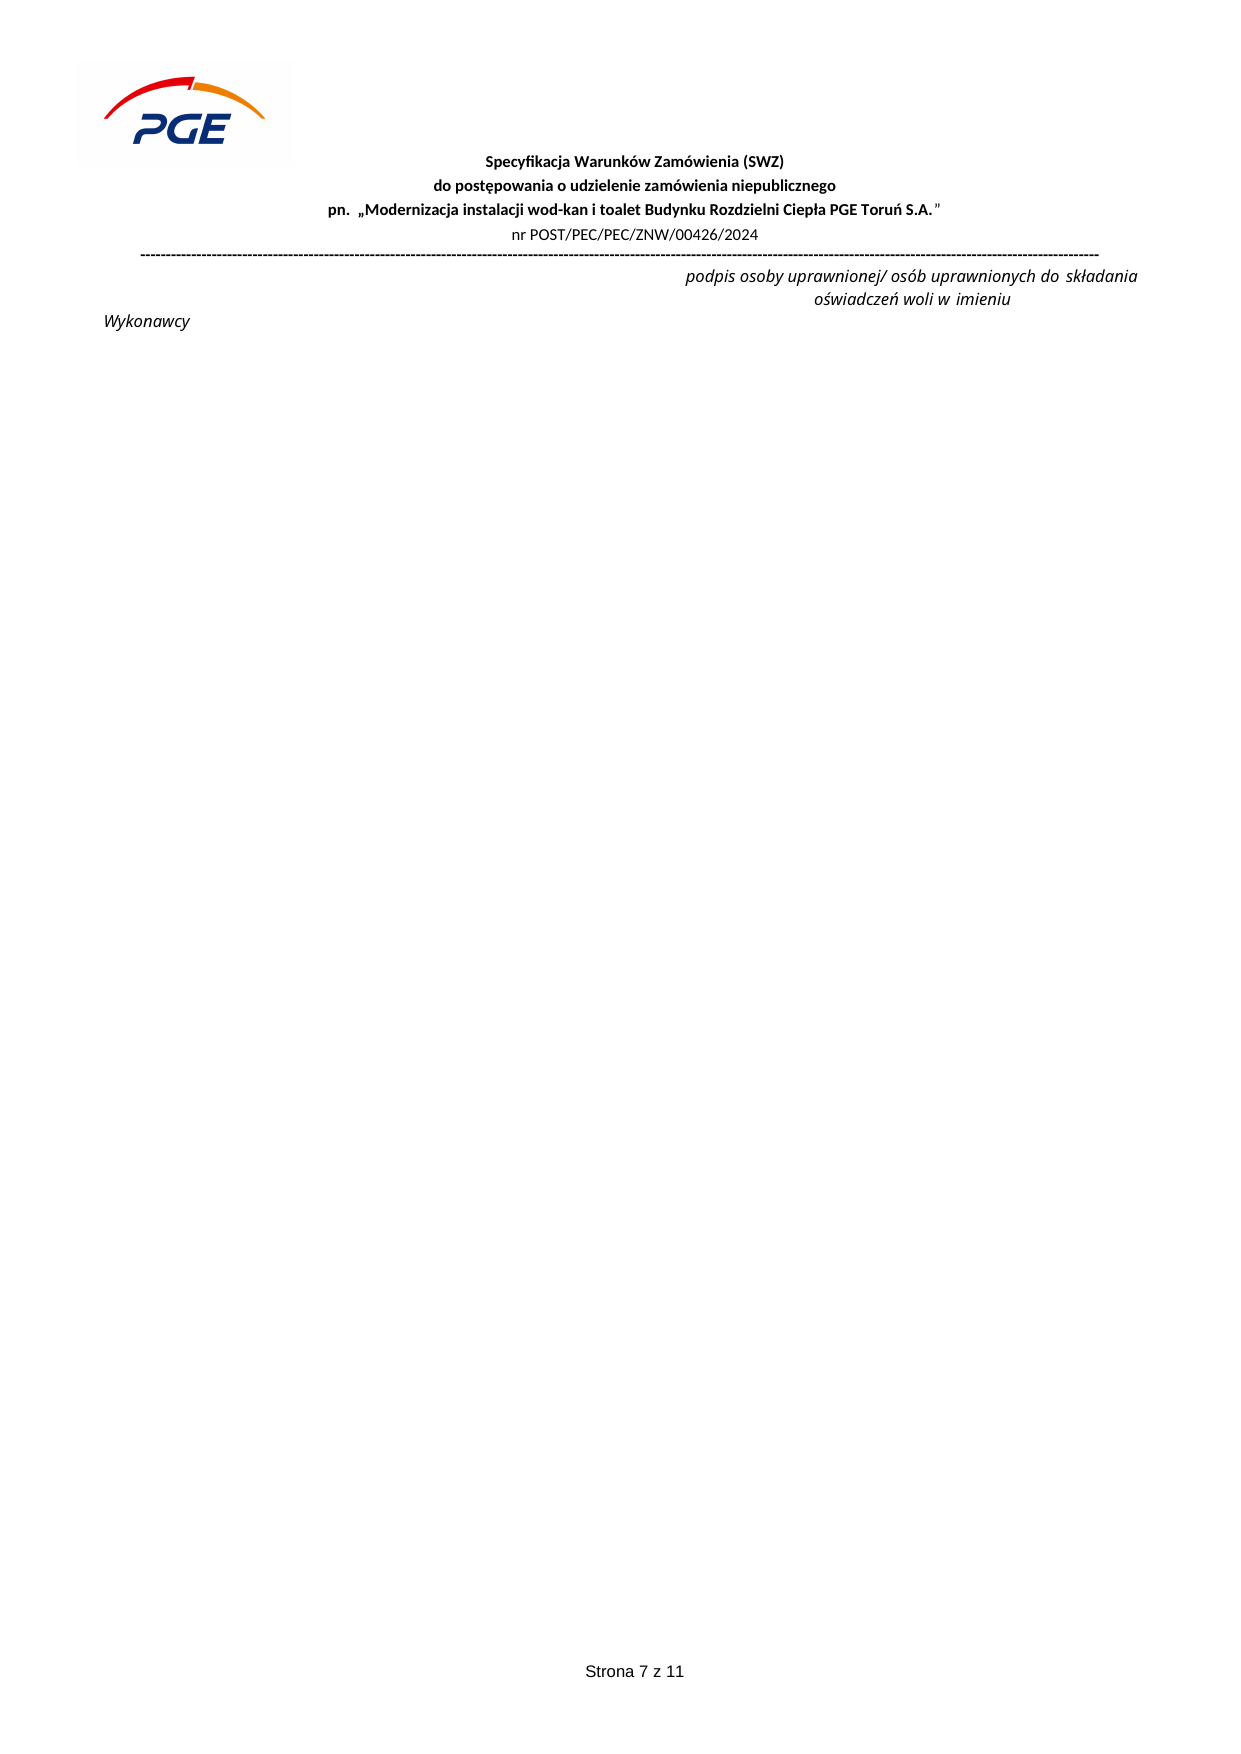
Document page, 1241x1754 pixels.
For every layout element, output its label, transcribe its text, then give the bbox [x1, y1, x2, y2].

text podpis osoby uprawnionej/ osób uprawnionych do składania oświadczeń woli w imieniu [666, 264, 1159, 310]
picture [75, 60, 294, 167]
text Wykonawcy [103, 310, 1159, 333]
